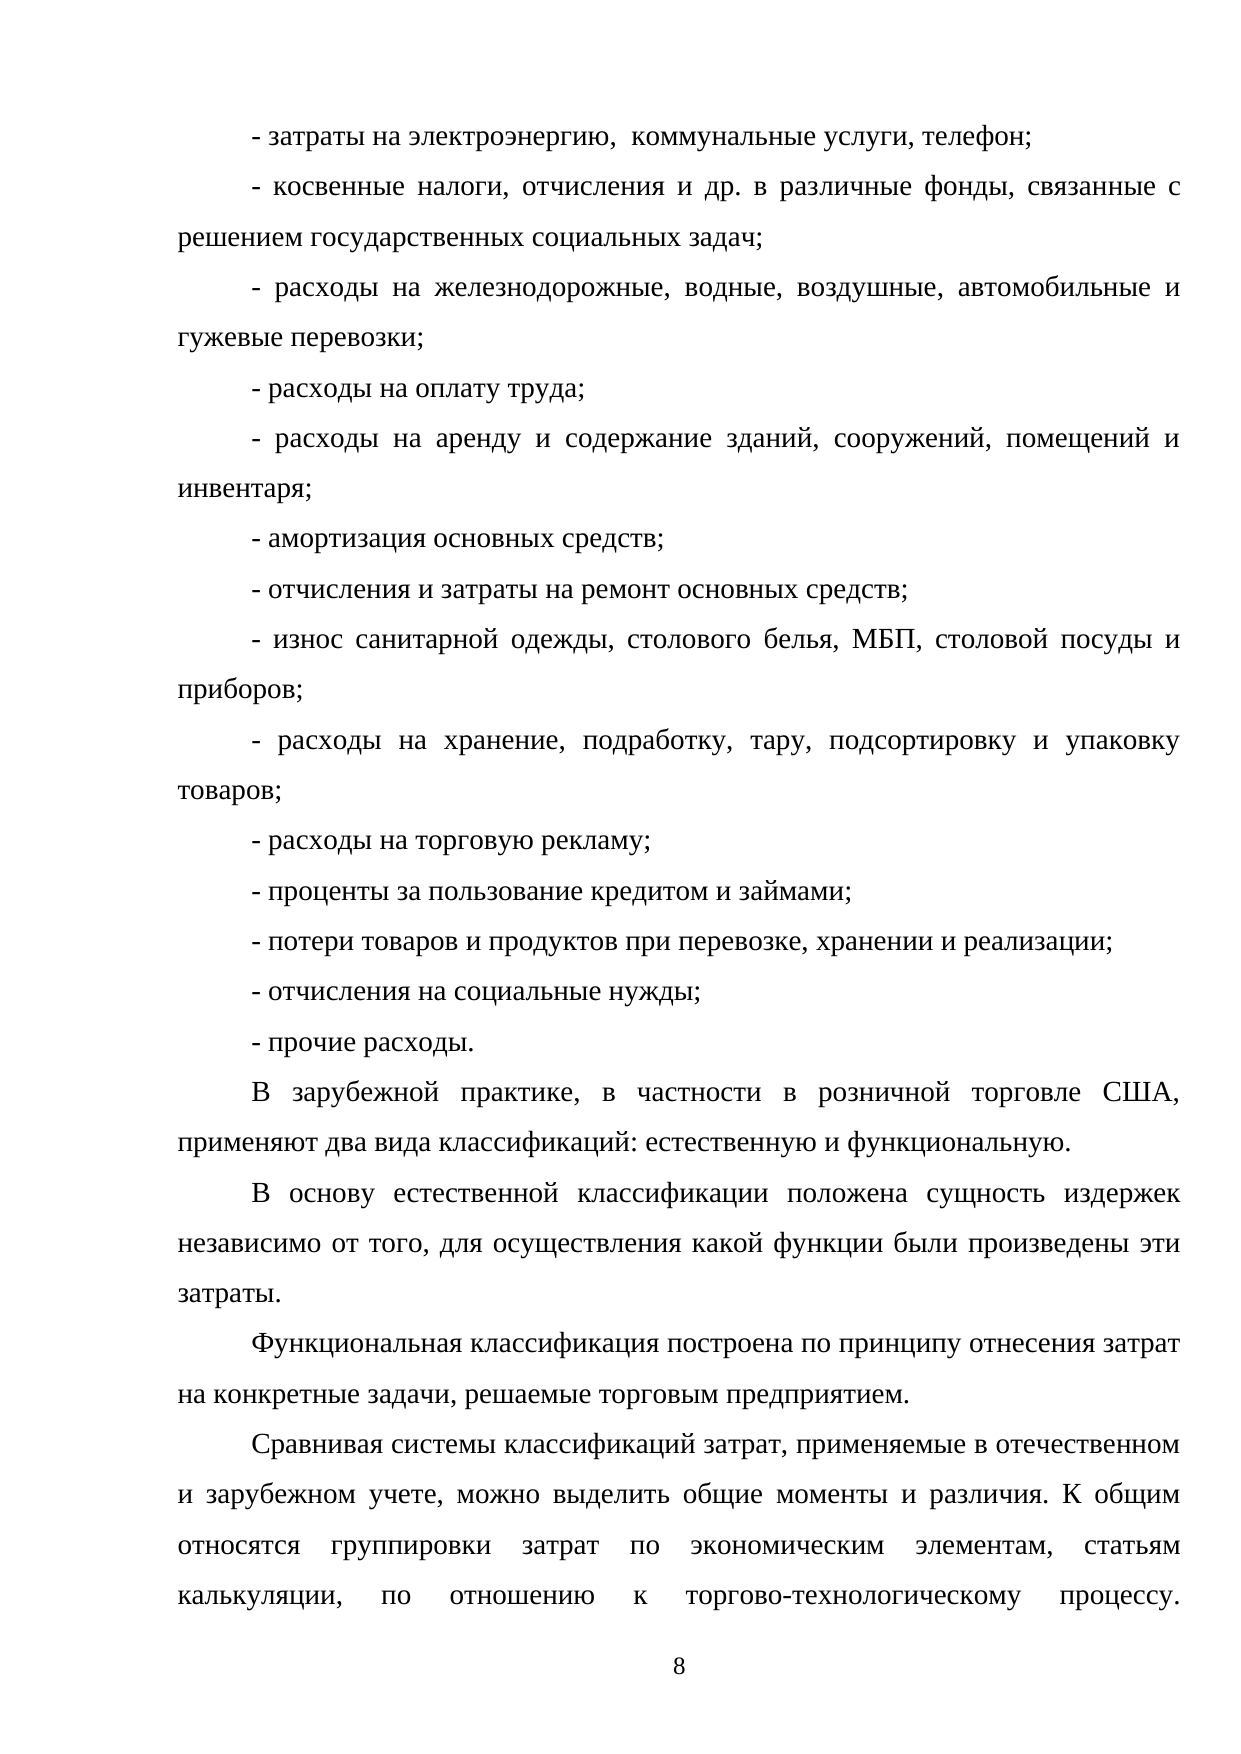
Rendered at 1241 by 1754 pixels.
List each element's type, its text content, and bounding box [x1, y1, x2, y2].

text - потери товаров и продуктов при перевозке, хранении и реализации; [177, 923, 1181, 957]
text В основу естественной классификации положена сущность издержек независимо от того, для осуществления какой функции были произведены эти затраты. [177, 1175, 1181, 1309]
text - отчисления и затраты на ремонт основных средств; [177, 571, 1181, 604]
text - расходы на оплату труда; [177, 370, 1181, 403]
text - амортизация основных средств; [177, 521, 1181, 554]
text - затраты на электроэнергию, коммунальные услуги, телефон; [177, 118, 1181, 152]
text - косвенные налоги, отчисления и др. в различные фонды, связанные с решением государственных социальных задач; [177, 168, 1181, 252]
text - прочие расходы. [177, 1024, 1181, 1057]
text - расходы на железнодорожные, водные, воздушные, автомобильные и гужевые перевозки; [177, 269, 1181, 353]
text - расходы на аренду и содержание зданий, сооружений, помещений и инвентаря; [177, 420, 1181, 504]
text - проценты за пользование кредитом и займами; [177, 873, 1181, 906]
text - износ санитарной одежды, столового белья, МБП, столовой посуды и приборов; [177, 621, 1181, 705]
text В зарубежной практике, в частности в розничной торговле США, применяют два вида классификаций: естественную и функциональную. [177, 1074, 1181, 1158]
text - расходы на торговую рекламу; [177, 822, 1181, 856]
text - отчисления на социальные нужды; [177, 973, 1181, 1007]
text Функциональная классификация построена по принципу отнесения затрат на конкретные задачи, решаемые торговым предприятием. [177, 1326, 1181, 1409]
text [177, 1426, 1181, 1611]
text - расходы на хранение, подработку, тару, подсортировку и упаковку товаров; [177, 722, 1181, 806]
